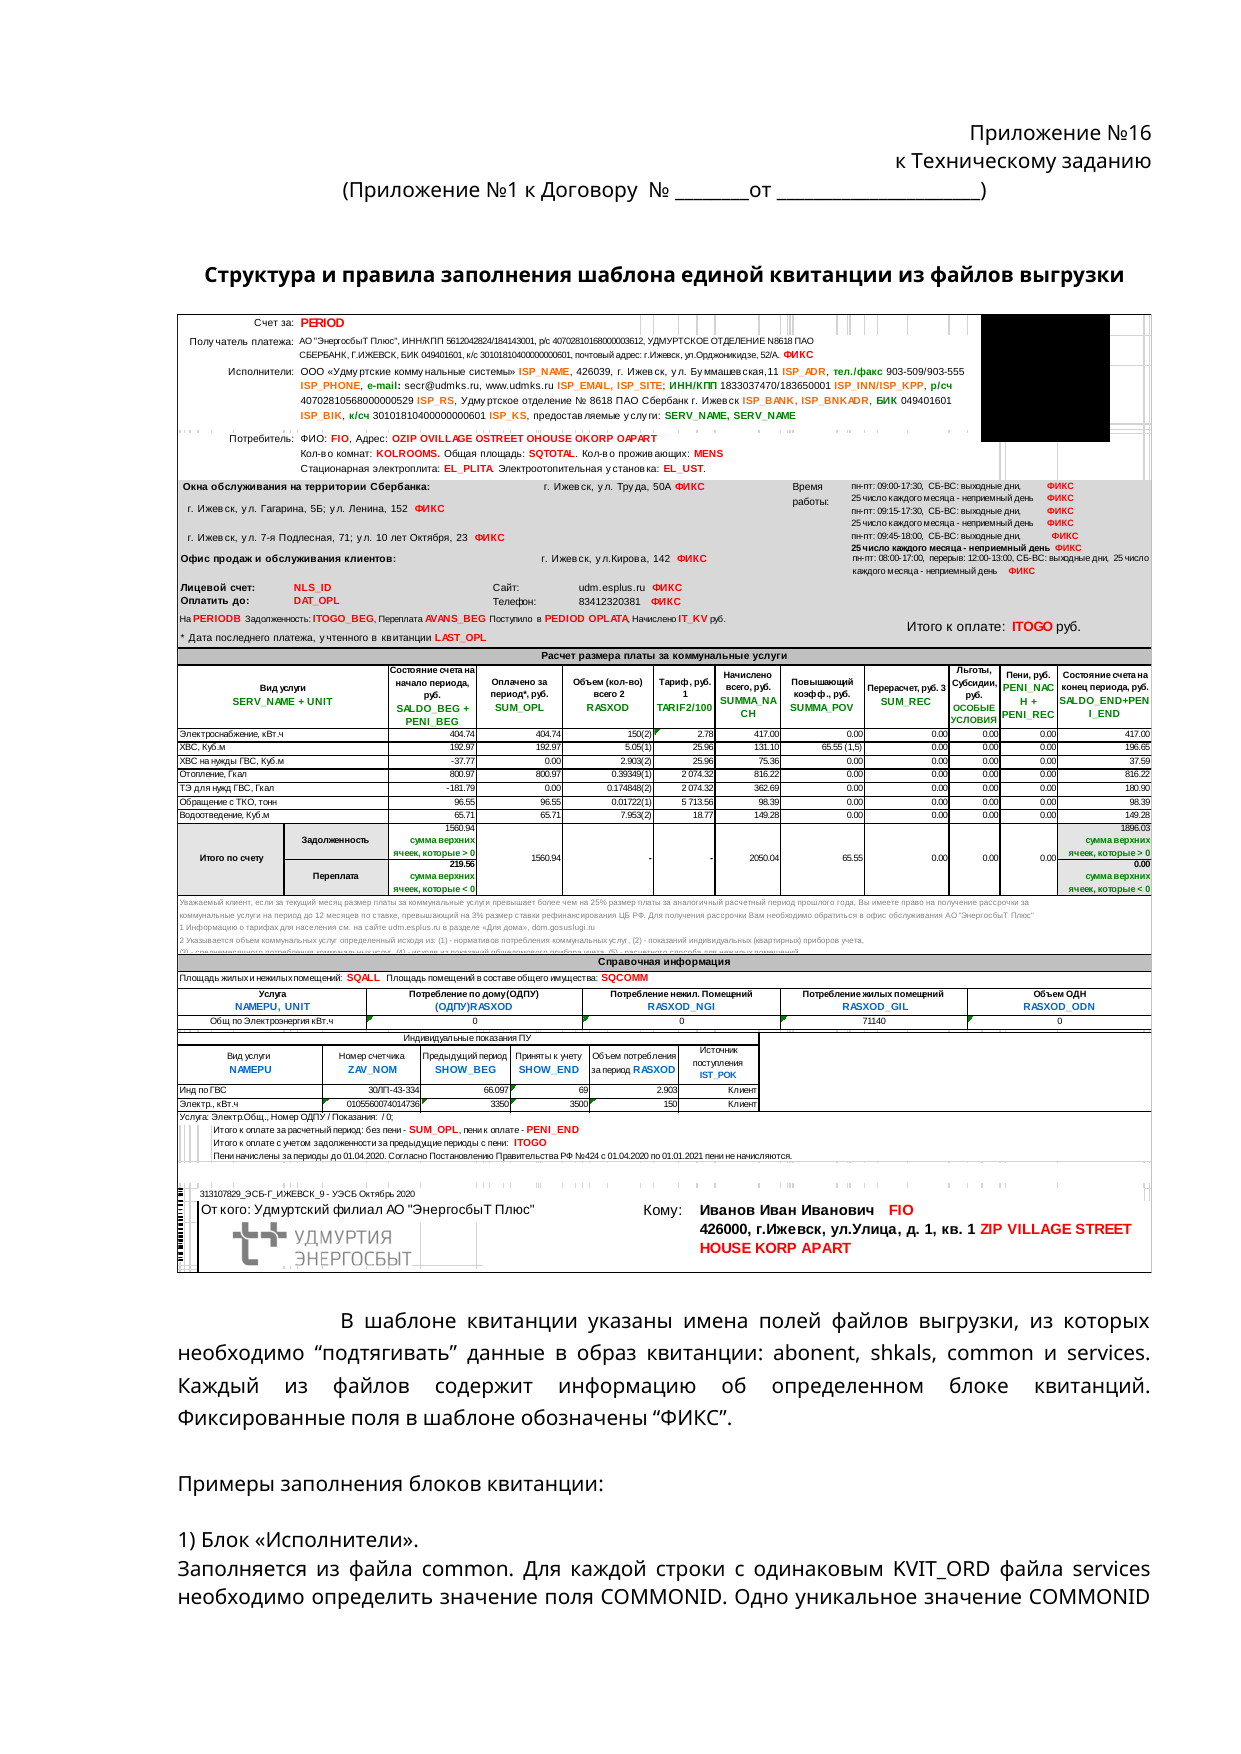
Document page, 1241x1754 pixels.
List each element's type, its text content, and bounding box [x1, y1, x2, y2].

text В шаблоне квитанции указаны имена полей файлов выгрузки, из которых необходимо “подтягивать” данные в образ квитанции: abonent, shkals, common и services. Каждый из файлов содержит информацию об определенном блоке квитанций. Фиксированные поля в шаблоне обозначены “ФИКС”. [177, 1306, 1152, 1432]
text Приложение №16 [177, 118, 1152, 147]
list Примеры заполнения блоков квитанции: [177, 1469, 1152, 1497]
text (Приложение №1 к Договору № ________от ______________________) [177, 175, 1152, 203]
text 1) Блок «Исполнители». [177, 1526, 1152, 1554]
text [177, 1554, 1152, 1611]
text Структура и правила заполнения шаблона единой квитанции из файлов выгрузки [177, 260, 1152, 289]
text к Техническому заданию [177, 147, 1152, 175]
